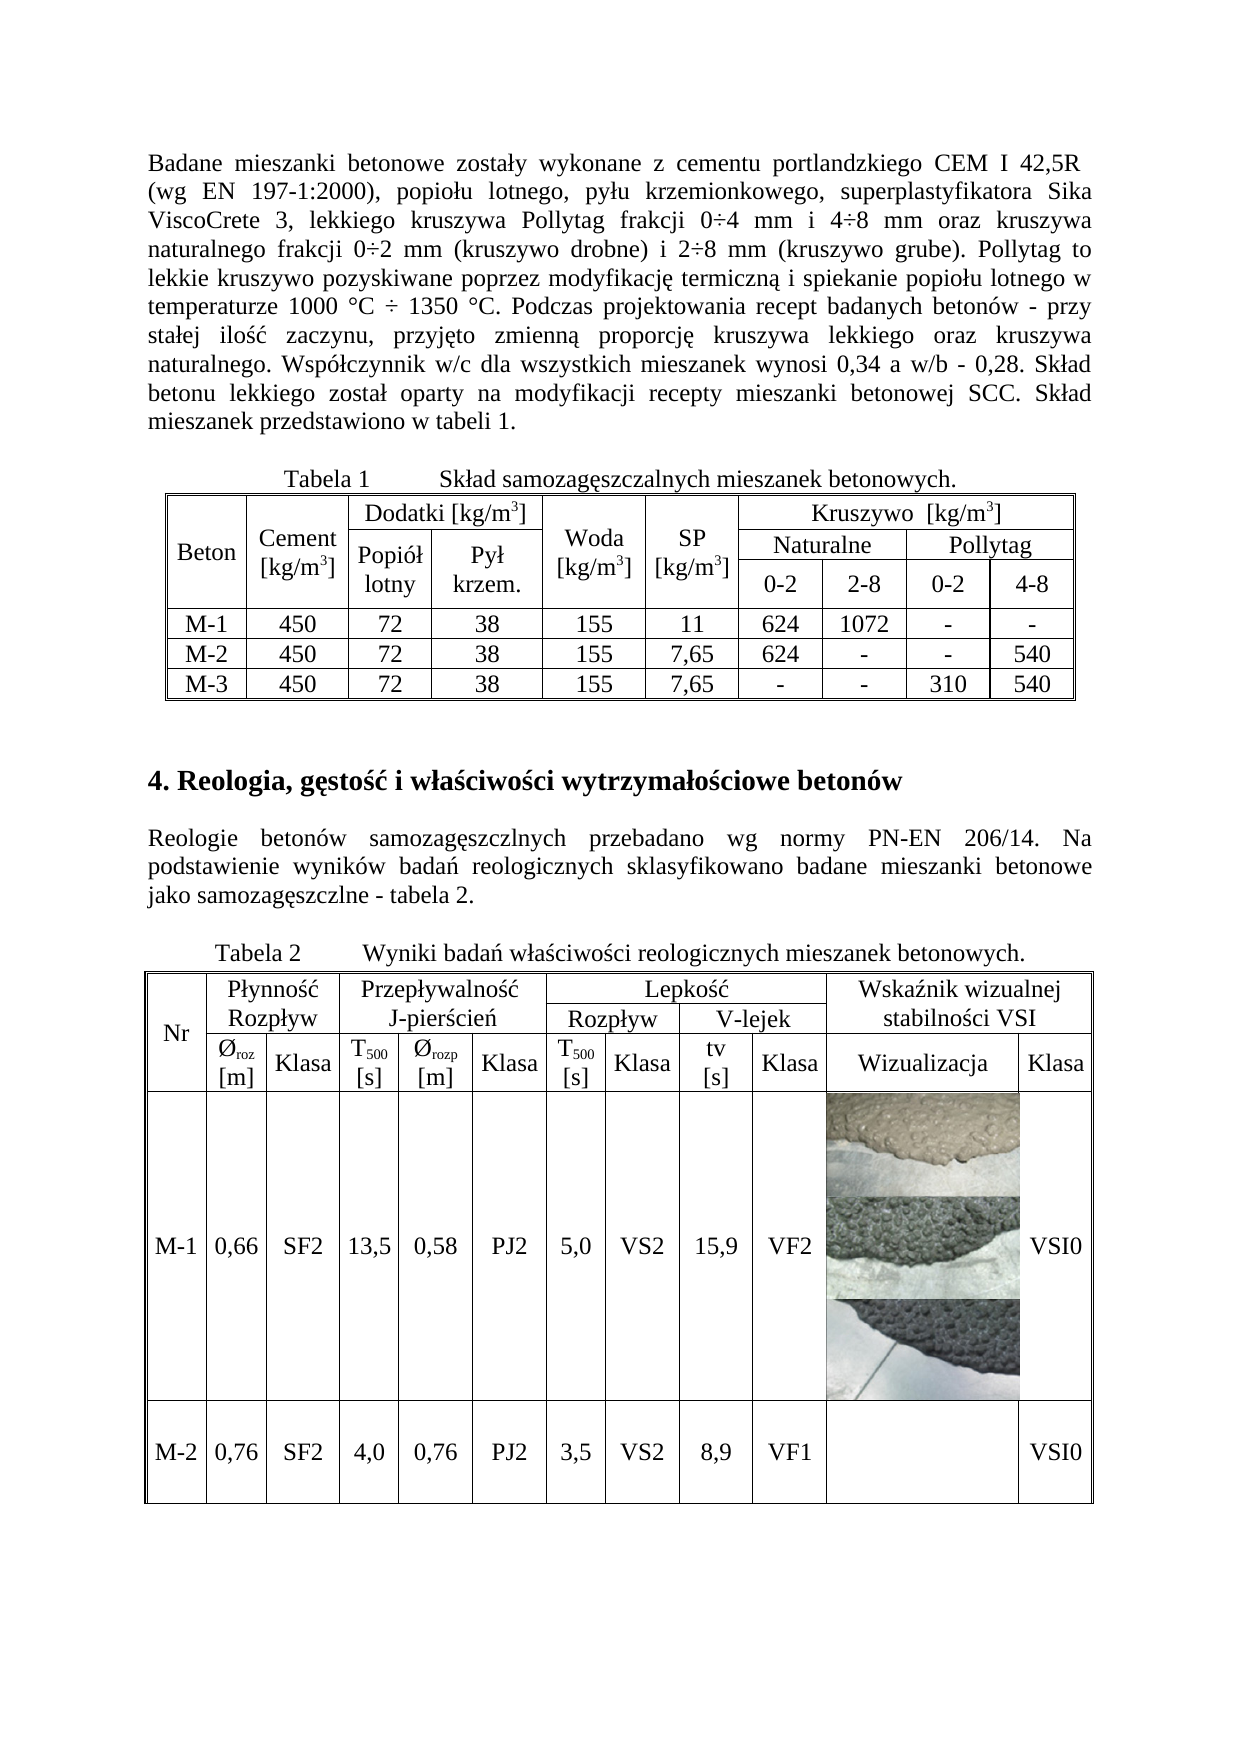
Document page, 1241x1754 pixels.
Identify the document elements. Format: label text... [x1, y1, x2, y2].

table_cell - [991, 609, 1073, 638]
table_cell T500 [s] [547, 1034, 605, 1091]
table_cell 540 [991, 669, 1073, 697]
table_cell [827, 1401, 1018, 1503]
table_cell PJ2 [473, 1092, 546, 1400]
table_cell 2-8 [823, 560, 906, 608]
table_cell - [907, 609, 989, 638]
table_cell 624 [739, 609, 822, 638]
table_header Kruszywo [kg/m3] [739, 496, 1073, 529]
text Tabela 1 Skład samozagęszczalnych mieszanek betonowych. [148, 464, 1093, 493]
table_cell 4,0 [340, 1401, 398, 1503]
table_cell 72 [349, 609, 431, 638]
table_cell 0,66 [207, 1092, 266, 1400]
table_cell Ørozp [m] [399, 1034, 472, 1091]
table_cell Klasa [473, 1034, 546, 1091]
table_header Dodatki [kg/m3] [349, 496, 542, 529]
table_cell 1072 [823, 609, 906, 638]
table_cell Rozpływ [547, 1004, 679, 1032]
table_cell 310 [907, 669, 989, 697]
table_cell SF2 [267, 1092, 339, 1400]
table_cell Naturalne [739, 530, 906, 558]
table_cell Pył krzem. [432, 530, 542, 608]
table_cell V-lejek [680, 1004, 826, 1032]
table_cell Klasa [606, 1034, 679, 1091]
table_header Nr [148, 974, 206, 1091]
table_cell M-1 [148, 1092, 206, 1400]
text Badane mieszanki betonowe zostały wykonane z cementu portlandzkiego CEM I 42,5R (wg EN 197-1:2000), popiołu lotnego, pyłu krzemionkowego, superplastyfikatora Sika ViscoCrete 3, lekkiego kruszywa Pollytag frakcji 0÷4 mm i 4÷8 mm oraz kruszywa naturalnego frakcji 0÷2 mm (kruszywo drobne) i 2÷8 mm (kruszywo grube). Pollytag to lekkie kruszywo pozyskiwane poprzez modyfikację termiczną i spiekanie popiołu lotnego w temperaturze 1000 °C ÷ 1350 °C. Podczas projektowania recept badanych betonów - przy stałej ilość zaczynu, przyjęto zmienną proporcję kruszywa lekkiego oraz kruszywa naturalnego. Współczynnik w/c dla wszystkich mieszanek wynosi 0,34 a w/b - 0,28. Skład betonu lekkiego został oparty na modyfikacji recepty mieszanki betonowej SCC. Skład mieszanek przedstawiono w tabeli 1. [148, 148, 1093, 435]
table_cell T500 [s] [340, 1034, 398, 1091]
text Reologie betonów samozagęszczlnych przebadano wg normy PN-EN 206/14. Na podstawienie wyników badań reologicznych sklasyfikowano badane mieszanki betonowe jako samozagęszczlne - tabela 2. [148, 823, 1093, 909]
table_cell - [907, 639, 989, 668]
table_cell 4-8 [991, 560, 1073, 608]
table_cell 38 [432, 609, 542, 638]
table_cell 450 [247, 669, 348, 697]
table_header Płynność Rozpływ [207, 974, 339, 1032]
table_cell 38 [432, 669, 542, 697]
table_cell 8,9 [680, 1401, 752, 1503]
table_cell Klasa [1019, 1034, 1091, 1091]
table_cell VS2 [606, 1092, 679, 1400]
table_cell 155 [543, 639, 645, 668]
table_cell 3,5 [547, 1401, 605, 1503]
table_cell 15,9 [680, 1092, 752, 1400]
table_cell 11 [646, 609, 738, 638]
text 4. Reologia, gęstość i właściwości wytrzymałościowe betonów [148, 763, 1093, 796]
table_header Lepkość [547, 974, 826, 1003]
picture [826, 1093, 1020, 1400]
table_cell 0,76 [399, 1401, 472, 1503]
table_cell PJ2 [473, 1401, 546, 1503]
table_cell - [823, 669, 906, 697]
table_header Przepływalność J-pierścień [340, 974, 546, 1032]
table_header SP [kg/m3] [646, 496, 738, 608]
table_cell tv [s] [680, 1034, 752, 1091]
table_cell Klasa [267, 1034, 339, 1091]
table_cell 450 [247, 639, 348, 668]
table_cell VF1 [753, 1401, 826, 1503]
table_cell M-2 [168, 639, 246, 668]
table_header Woda [kg/m3] [543, 496, 645, 608]
table_cell VSI0 [1019, 1401, 1091, 1503]
table_header Wskaźnik wizualnej stabilności VSI [827, 974, 1091, 1032]
table_cell Popiół lotny [349, 530, 431, 608]
table_header Beton [168, 496, 246, 608]
table_cell Øroz [m] [207, 1034, 266, 1091]
table_cell 450 [247, 609, 348, 638]
table_cell 7,65 [646, 639, 738, 668]
text Tabela 2 Wyniki badań właściwości reologicznych mieszanek betonowych. [148, 938, 1093, 966]
table_cell 540 [991, 639, 1073, 668]
table_cell M-2 [148, 1401, 206, 1503]
table_cell Wizualizacja [827, 1034, 1018, 1091]
table_cell Pollytag [907, 530, 1073, 558]
table_cell 155 [543, 609, 645, 638]
table_cell - [739, 669, 822, 697]
table_cell 0,76 [207, 1401, 266, 1503]
table_cell 0-2 [907, 560, 989, 608]
table_cell M-1 [168, 609, 246, 638]
table_cell 72 [349, 669, 431, 697]
table_cell M-3 [168, 669, 246, 697]
table_cell VSI0 [1019, 1092, 1091, 1400]
table_cell 5,0 [547, 1092, 605, 1400]
table_header Cement [kg/m3] [247, 496, 348, 608]
table_cell 38 [432, 639, 542, 668]
table_cell VF2 [753, 1092, 826, 1400]
table_cell SF2 [267, 1401, 339, 1503]
table_cell 13,5 [340, 1092, 398, 1400]
table_cell 0,58 [399, 1092, 472, 1400]
table_cell 7,65 [646, 669, 738, 697]
table_cell Klasa [753, 1034, 826, 1091]
table_cell 155 [543, 669, 645, 697]
table_cell 624 [739, 639, 822, 668]
table_cell 0-2 [739, 560, 822, 608]
table_cell - [823, 639, 906, 668]
table_cell 72 [349, 639, 431, 668]
table_cell VS2 [606, 1401, 679, 1503]
